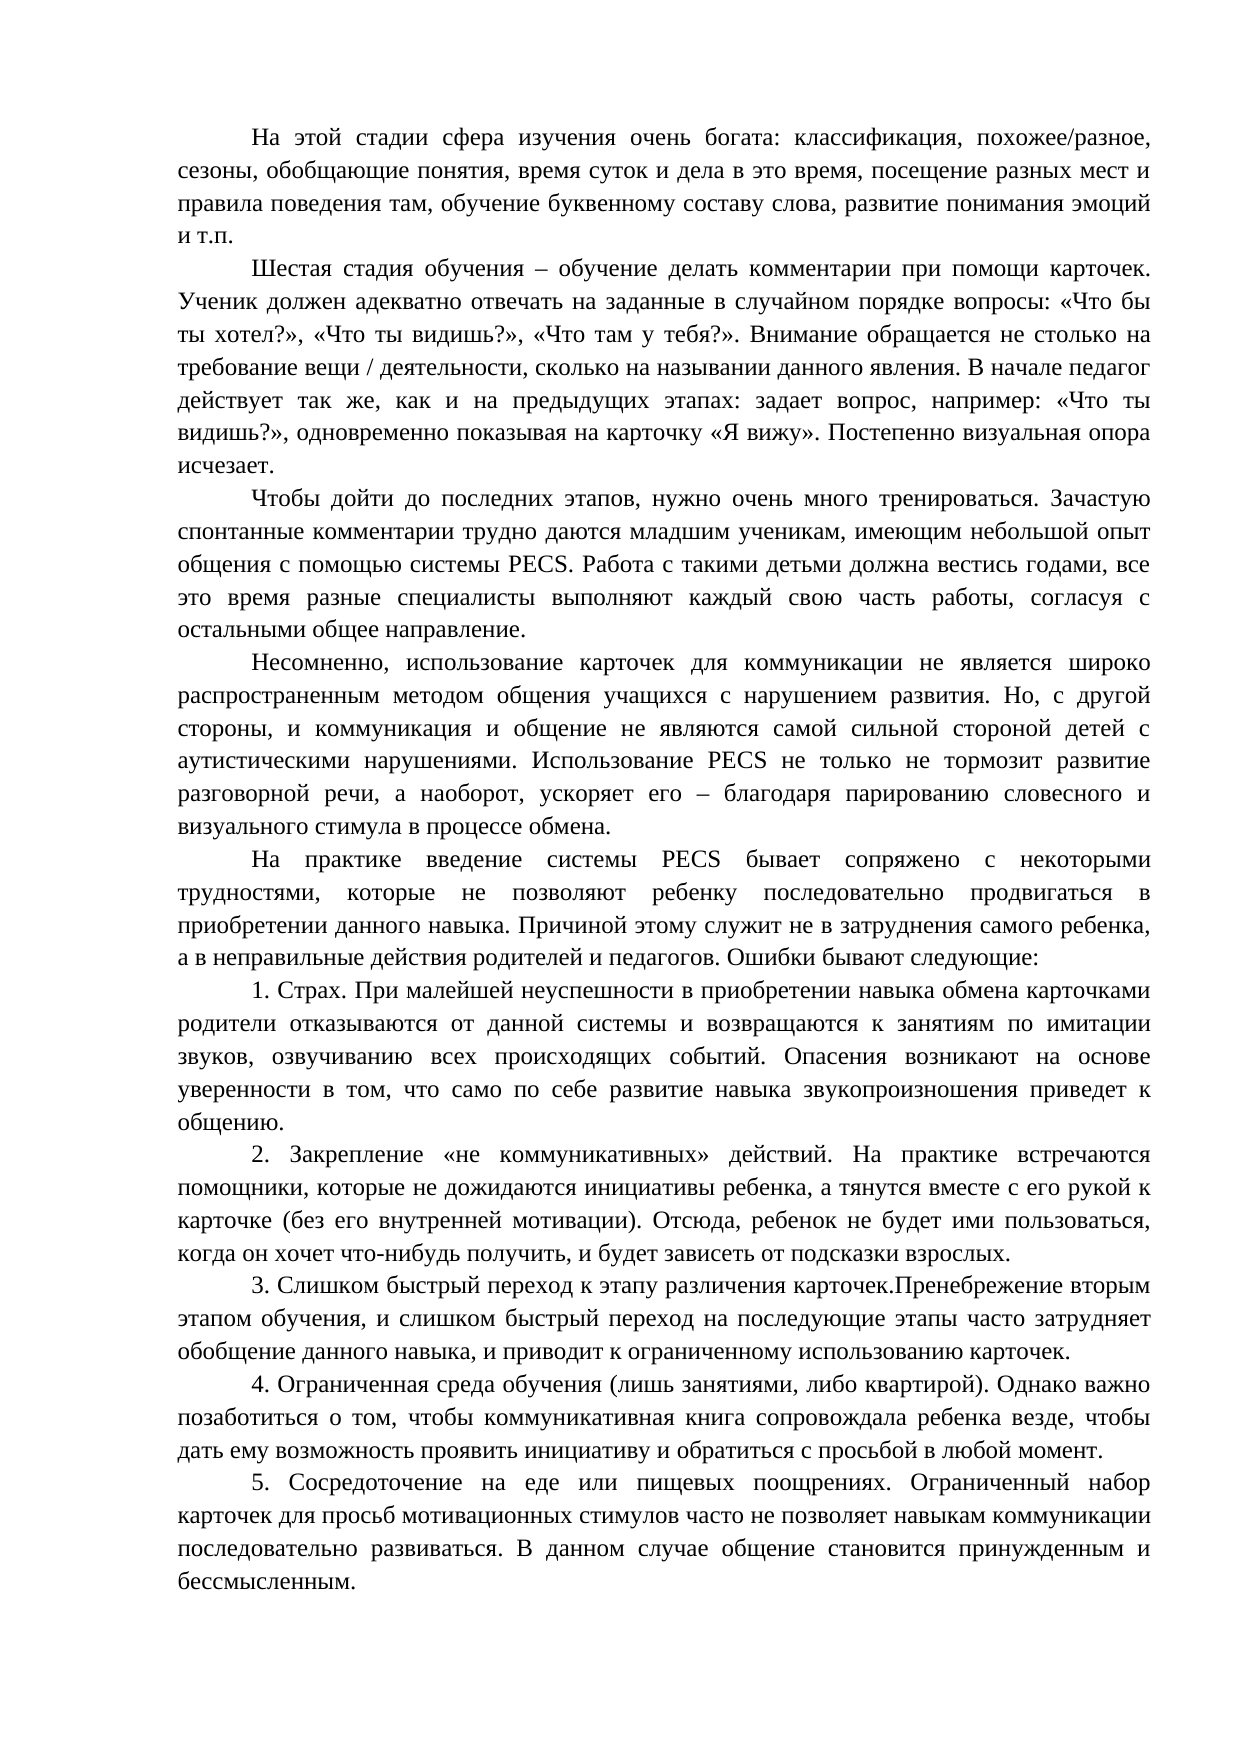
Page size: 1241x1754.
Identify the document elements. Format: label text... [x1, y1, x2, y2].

text Несомненно, использование карточек для коммуникации не является широко распространенным методом общения учащихся с нарушением развития. Но, с другой стороны, и коммуникация и общение не являются самой сильной стороной детей с аутистическими нарушениями. Использование РЕСS не только не тормозит развитие разговорной речи, а наоборот, ускоряет его – благодаря парированию словесного и визуального стимула в процессе обмена. [177, 643, 1152, 840]
text На практике введение системы PECS бывает сопряжено с некоторыми трудностями, которые не позволяют ребенку последовательно продвигаться в приобретении данного навыка. Причиной этому служит не в затруднения самого ребенка, а в неправильные действия родителей и педагогов. Ошибки бывают следующие: [177, 840, 1152, 971]
text 5. Сосредоточение на еде или пищевых поощрениях. Ограниченный набор карточек для просьб мотивационных стимулов часто не позволяет навыкам коммуникации последовательно развиваться. В данном случае общение становится принужденным и бессмысленным. [177, 1463, 1152, 1595]
text Чтобы дойти до последних этапов, нужно очень много тренироваться. Зачастую спонтанные комментарии трудно даются младшим ученикам, имеющим небольшой опыт общения с помощью системы PECS. Работа с такими детьми должна вестись годами, все это время разные специалисты выполняют каждый свою часть работы, согласуя с остальными общее направление. [177, 479, 1152, 643]
text Шестая стадия обучения – обучение делать комментарии при помощи карточек. Ученик должен адекватно отвечать на заданные в случайном порядке вопросы: «Что бы ты хотел?», «Что ты видишь?», «Что там у тебя?». Внимание обращается не столько на требование вещи / деятельности, сколько на назывании данного явления. В начале педагог действует так же, как и на предыдущих этапах: задает вопрос, например: «Что ты видишь?», одновременно показывая на карточку «Я вижу». Постепенно визуальная опора исчезает. [177, 249, 1152, 479]
text 1. Страх. При малейшей неуспешности в приобретении навыка обмена карточками родители отказываются от данной системы и возвращаются к занятиям по имитации звуков, озвучиванию всех происходящих событий. Опасения возникают на основе уверенности в том, что само по себе развитие навыка звукопроизношения приведет к общению. [177, 971, 1152, 1135]
text 3. Слишком быстрый переход к этапу различения карточек.Пренебрежение вторым этапом обучения, и слишком быстрый переход на последующие этапы часто затрудняет обобщение данного навыка, и приводит к ограниченному использованию карточек. [177, 1267, 1152, 1365]
text 2. Закрепление «не коммуникативных» действий. На практике встречаются помощники, которые не дожидаются инициативы ребенка, а тянутся вместе с его рукой к карточке (без его внутренней мотивации). Отсюда, ребенок не будет ими пользоваться, когда он хочет что-нибудь получить, и будет зависеть от подсказки взрослых. [177, 1135, 1152, 1267]
text 4. Ограниченная среда обучения (лишь занятиями, либо квартирой). Однако важно позаботиться о том, чтобы коммуникативная книга сопровождала ребенка везде, чтобы дать ему возможность проявить инициативу и обратиться с просьбой в любой момент. [177, 1365, 1152, 1463]
text На этой стадии сфера изучения очень богата: классификация, похожее/разное, сезоны, обобщающие понятия, время суток и дела в это время, посещение разных мест и правила поведения там, обучение буквенному составу слова, развитие понимания эмоций и т.п. [177, 118, 1152, 249]
